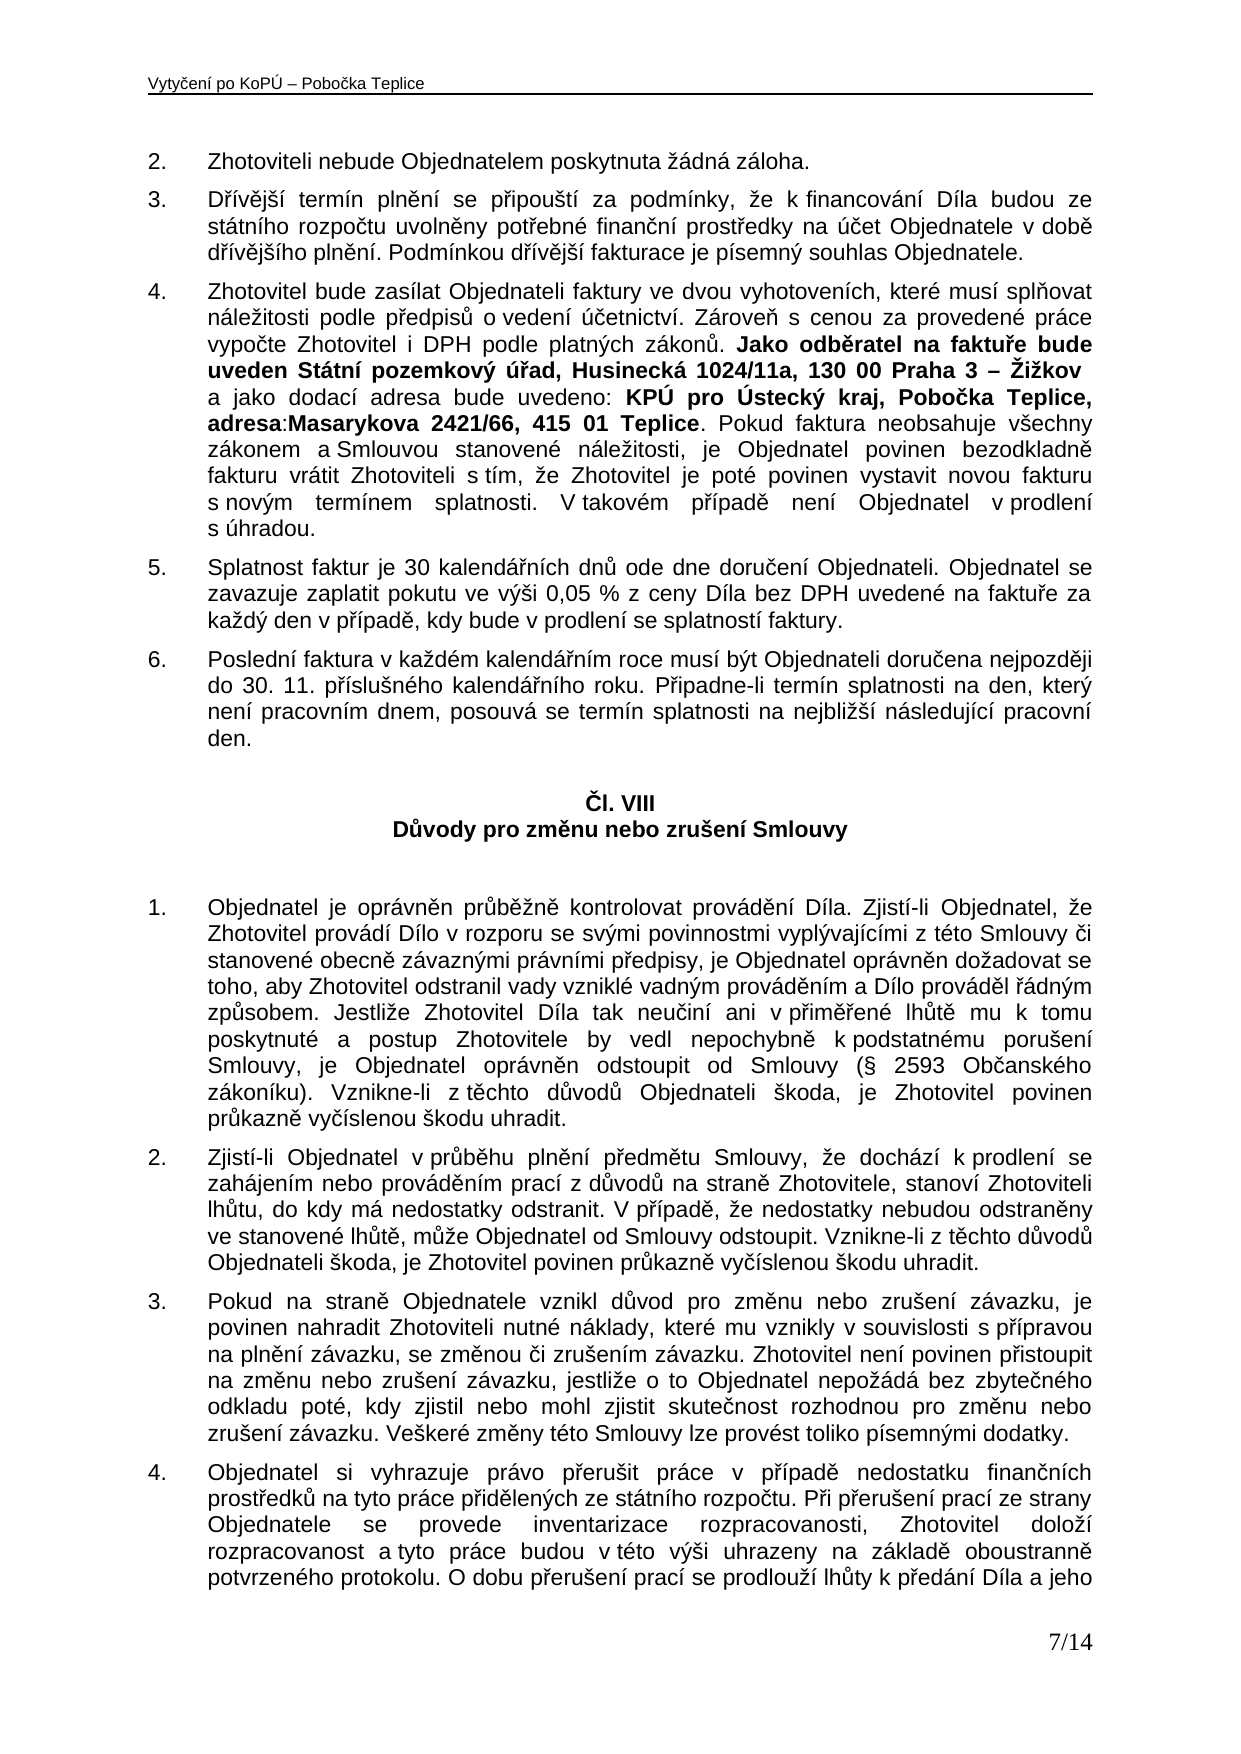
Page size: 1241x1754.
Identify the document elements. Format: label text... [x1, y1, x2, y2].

list Pokud na straně Objednatele vznikl důvod pro změnu nebo zrušení závazku, je povinen nahradit Zhotoviteli nutné náklady, které mu vznikly v souvislosti s přípravou na plnění závazku, se změnou či zrušením závazku. Zhotovitel není povinen přistoupit na změnu nebo zrušení závazku, jestliže o to Objednatel nepožádá bez zbytečného odkladu poté, kdy zjistil nebo mohl zjistit skutečnost rozhodnou pro změnu nebo zrušení závazku. Veškeré změny této Smlouvy lze provést toliko písemnými dodatky. [148, 1288, 1093, 1446]
subtitle Důvody pro změnu nebo zrušení Smlouvy [148, 816, 1093, 843]
list Zhotovitel bude zasílat Objednateli faktury ve dvou vyhotoveních, které musí splňovat náležitosti podle předpisů o vedení účetnictví. Zároveň s cenou za provedené práce vypočte Zhotovitel i DPH podle platných zákonů. Jako odběratel na faktuře bude uveden Státní pozemkový úřad, Husinecká 1024/11a, 130 00 Praha 3 – Žižkov a jako dodací adresa bude uvedeno: KPÚ pro Ústecký kraj, Pobočka Teplice, adresa:Masarykova 2421/66, 415 01 Teplice. Pokud faktura neobsahuje všechny zákonem a Smlouvou stanovené náležitosti, je Objednatel povinen bezodkladně fakturu vrátit Zhotoviteli s tím, že Zhotovitel je poté povinen vystavit novou fakturu s novým termínem splatnosti. V takovém případě není Objednatel v prodlení s úhradou. [148, 278, 1093, 542]
subtitle Čl. VIII [148, 790, 1093, 816]
list Dřívější termín plnění se připouští za podmínky, že k financování Díla budou ze státního rozpočtu uvolněny potřebné finanční prostředky na účet Objednatele v době dřívějšího plnění. Podmínkou dřívější fakturace je písemný souhlas Objednatele. [148, 186, 1093, 266]
list Splatnost faktur je 30 kalendářních dnů ode dne doručení Objednateli. Objednatel se zavazuje zaplatit pokutu ve výši 0,05 % z ceny Díla bez DPH uvedené na faktuře za každý den v případě, kdy bude v prodlení se splatností faktury. [148, 554, 1093, 633]
list Poslední faktura v každém kalendářním roce musí být Objednateli doručena nejpozději do 30. 11. příslušného kalendářního roku. Připadne-li termín splatnosti na den, který není pracovním dnem, posouvá se termín splatnosti na nejbližší následující pracovní den. [148, 646, 1093, 751]
list Objednatel je oprávněn průběžně kontrolovat provádění Díla. Zjistí-li Objednatel, že Zhotovitel provádí Dílo v rozporu se svými povinnostmi vyplývajícími z této Smlouvy či stanovené obecně závaznými právními předpisy, je Objednatel oprávněn dožadovat se toho, aby Zhotovitel odstranil vady vzniklé vadným prováděním a Dílo prováděl řádným způsobem. Jestliže Zhotovitel Díla tak neučiní ani v přiměřené lhůtě mu k tomu poskytnuté a postup Zhotovitele by vedl nepochybně k podstatnému porušení Smlouvy, je Objednatel oprávněn odstoupit od Smlouvy (§ 2593 Občanského zákoníku). Vznikne-li z těchto důvodů Objednateli škoda, je Zhotovitel povinen průkazně vyčíslenou škodu uhradit. [148, 894, 1093, 1131]
list Zhotoviteli nebude Objednatelem poskytnuta žádná záloha. [148, 148, 1093, 174]
list Zjistí-li Objednatel v průběhu plnění předmětu Smlouvy, že dochází k prodlení se zahájením nebo prováděním prací z důvodů na straně Zhotovitele, stanoví Zhotoviteli lhůtu, do kdy má nedostatky odstranit. V případě, že nedostatky nebudou odstraněny ve stanovené lhůtě, může Objednatel od Smlouvy odstoupit. Vznikne-li z těchto důvodů Objednateli škoda, je Zhotovitel povinen průkazně vyčíslenou škodu uhradit. [148, 1144, 1093, 1275]
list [148, 1458, 1093, 1590]
